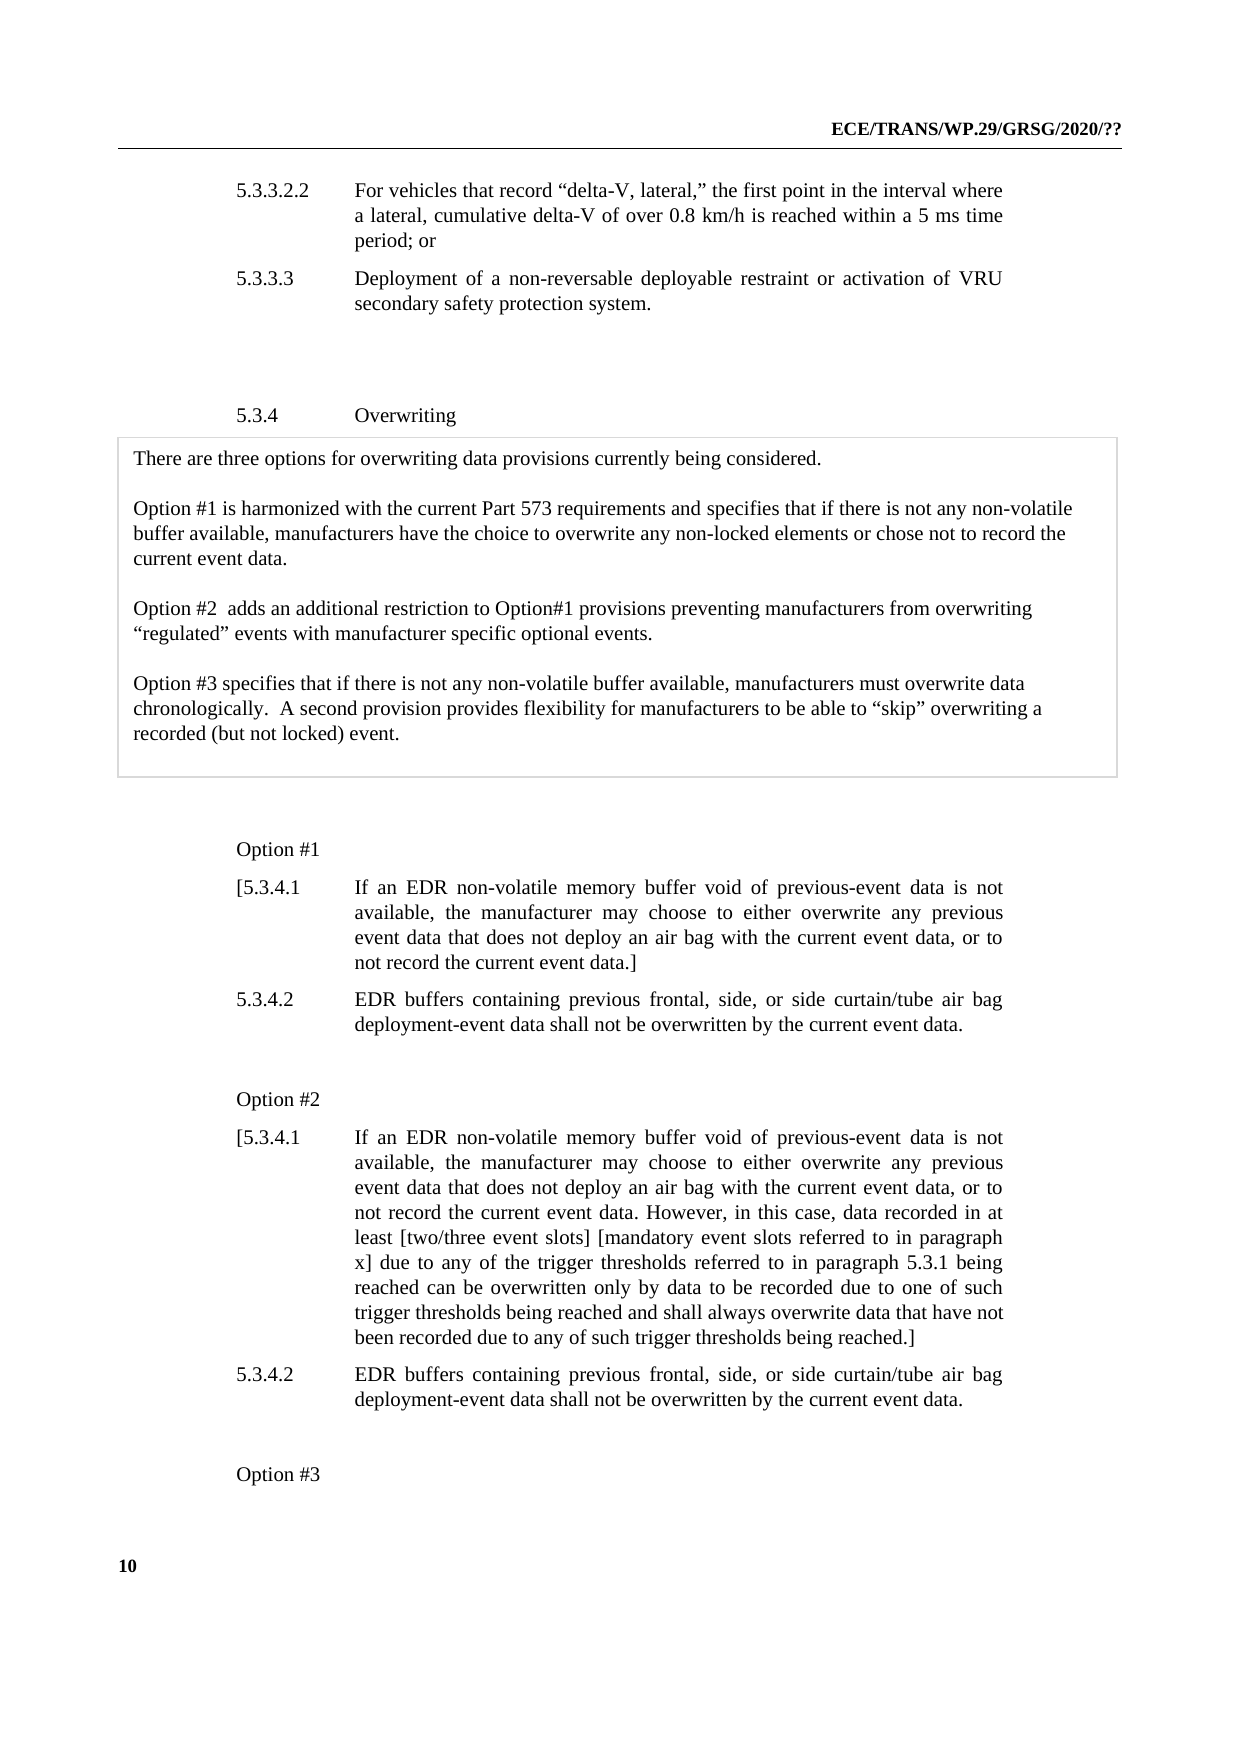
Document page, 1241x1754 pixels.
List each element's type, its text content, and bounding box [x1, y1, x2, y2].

text Option #1 [236, 836, 1004, 861]
text [5.3.4.1 If an EDR non-volatile memory buffer void of previous-event data is not available, the manufacturer may choose to either overwrite any previous event data that does not deploy an air bag with the current event data, or to not record the current event data.] [236, 874, 1004, 974]
text Option #3 [236, 1461, 1004, 1486]
text 5.3.3.2.2 For vehicles that record “delta-V, lateral,” the first point in the interval where a lateral, cumulative delta-V of over 0.8 km/h is reached within a 5 ms time period; or [236, 177, 1004, 252]
text 5.3.3.3 Deployment of a non-reversable deployable restraint or activation of VRU secondary safety protection system. [236, 265, 1004, 315]
text Option #2 [236, 1086, 1004, 1111]
text [5.3.4.1 If an EDR non-volatile memory buffer void of previous-event data is not available, the manufacturer may choose to either overwrite any previous event data that does not deploy an air bag with the current event data, or to not record the current event data. However, in this case, data recorded in at least [two/three event slots] [mandatory event slots referred to in paragraph x] due to any of the trigger thresholds referred to in paragraph 5.3.1 being reached can be overwritten only by data to be recorded due to one of such trigger thresholds being reached and shall always overwrite data that have not been recorded due to any of such trigger thresholds being reached.] [236, 1124, 1004, 1349]
text 5.3.4.2 EDR buffers containing previous frontal, side, or side curtain/tube air bag deployment-event data shall not be overwritten by the current event data. [236, 1361, 1004, 1411]
text 5.3.4 Overwriting [236, 402, 1004, 427]
text 5.3.4.2 EDR buffers containing previous frontal, side, or side curtain/tube air bag deployment-event data shall not be overwritten by the current event data. [236, 986, 1004, 1036]
